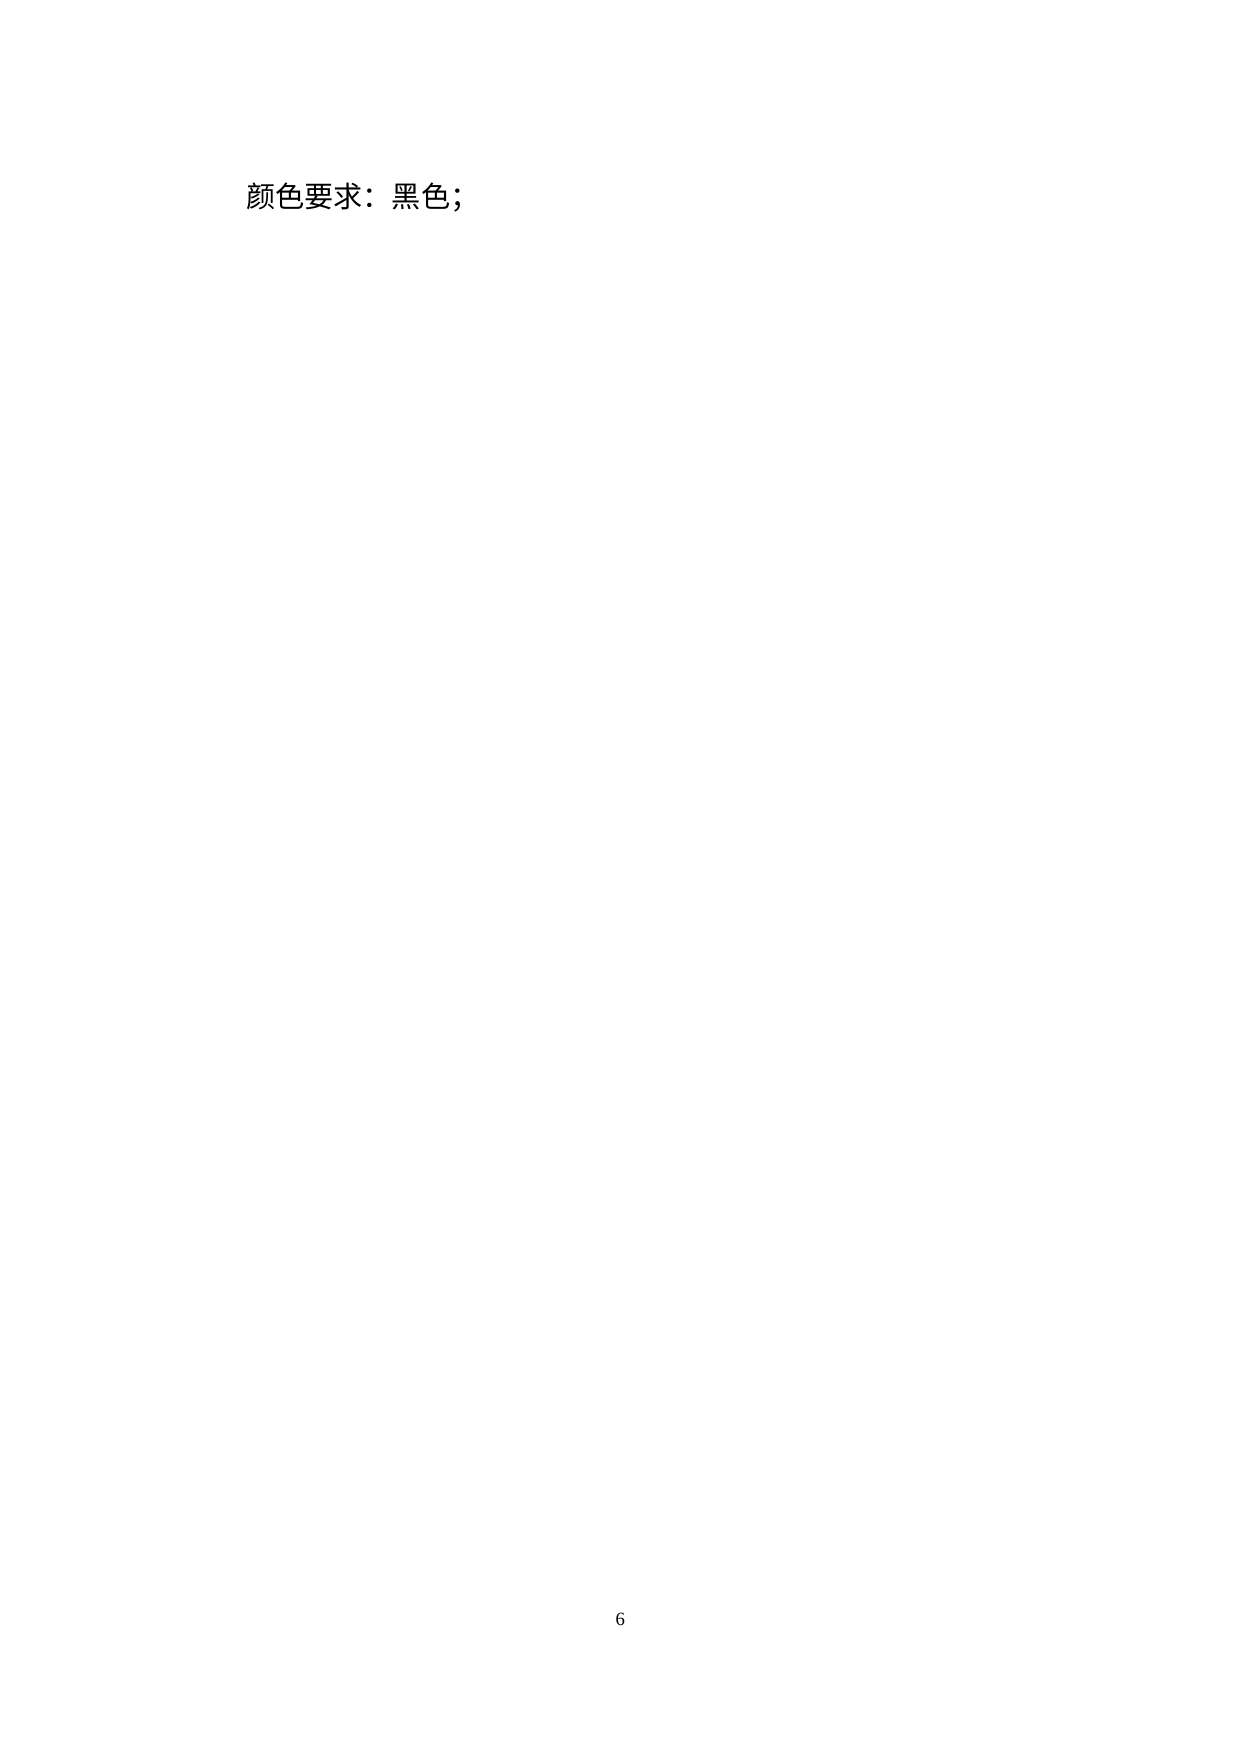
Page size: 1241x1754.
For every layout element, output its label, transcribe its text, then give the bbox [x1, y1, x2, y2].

text 颜色要求：黑色； [187, 162, 1053, 227]
